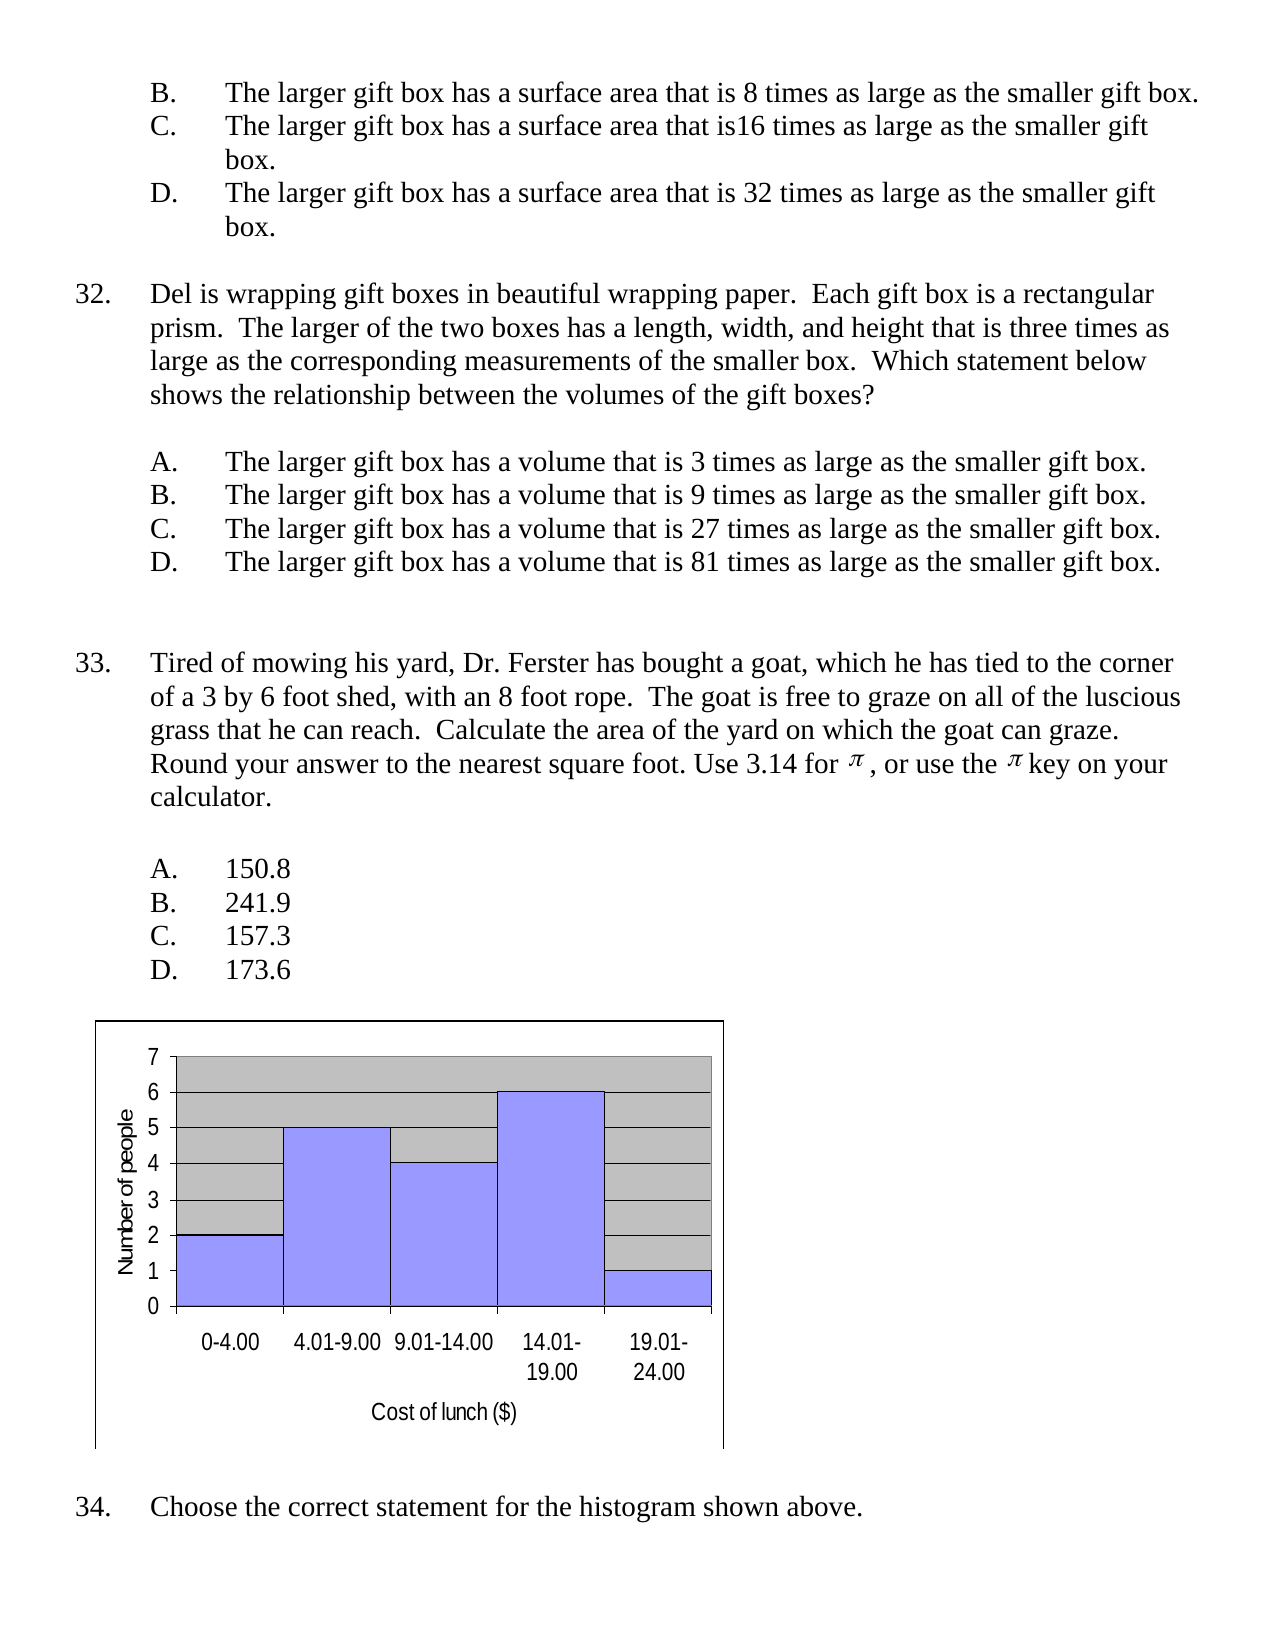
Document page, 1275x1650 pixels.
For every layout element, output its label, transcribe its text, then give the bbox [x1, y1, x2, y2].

text 32. Del is wrapping gift boxes in beautiful wrapping paper. Each gift box is a rectangular prism. The larger of the two boxes has a length, width, and height that is three times as large as the corresponding measurements of the smaller box. Which statement below shows the relationship between the volumes of the gift boxes? [75, 276, 1200, 410]
text A. The larger gift box has a volume that is 3 times as large as the smaller gift box. [75, 444, 1200, 477]
text 34. Choose the correct statement for the histogram shown above. [75, 1489, 1200, 1522]
text B. The larger gift box has a volume that is 9 times as large as the smaller gift box. [75, 477, 1200, 511]
text D. 173.6 [75, 952, 1200, 986]
text B. 241.9 [75, 885, 1200, 918]
text C. The larger gift box has a volume that is 27 times as large as the smaller gift box. [75, 511, 1200, 544]
text D. The larger gift box has a surface area that is 32 times as large as the smaller gift box. [150, 176, 1200, 243]
text B. The larger gift box has a surface area that is 8 times as large as the smaller gift box. [75, 75, 1200, 108]
text 33. Tired of mowing his yard, Dr. Ferster has bought a goat, which he has tied to the corner of a 3 by 6 foot shed, with an 8 foot rope. The goat is free to graze on all of the luscious grass that he can reach. Calculate the area of the yard on which the goat can graze. Round your answer to the nearest square foot. Use 3.14 for , or use the key on your calculator. [75, 645, 1200, 813]
text A. 150.8 [75, 851, 1200, 885]
text C. The larger gift box has a surface area that is16 times as large as the smaller gift box. [150, 108, 1200, 176]
text D. The larger gift box has a volume that is 81 times as large as the smaller gift box. [75, 544, 1200, 578]
text C. 157.3 [75, 918, 1200, 952]
